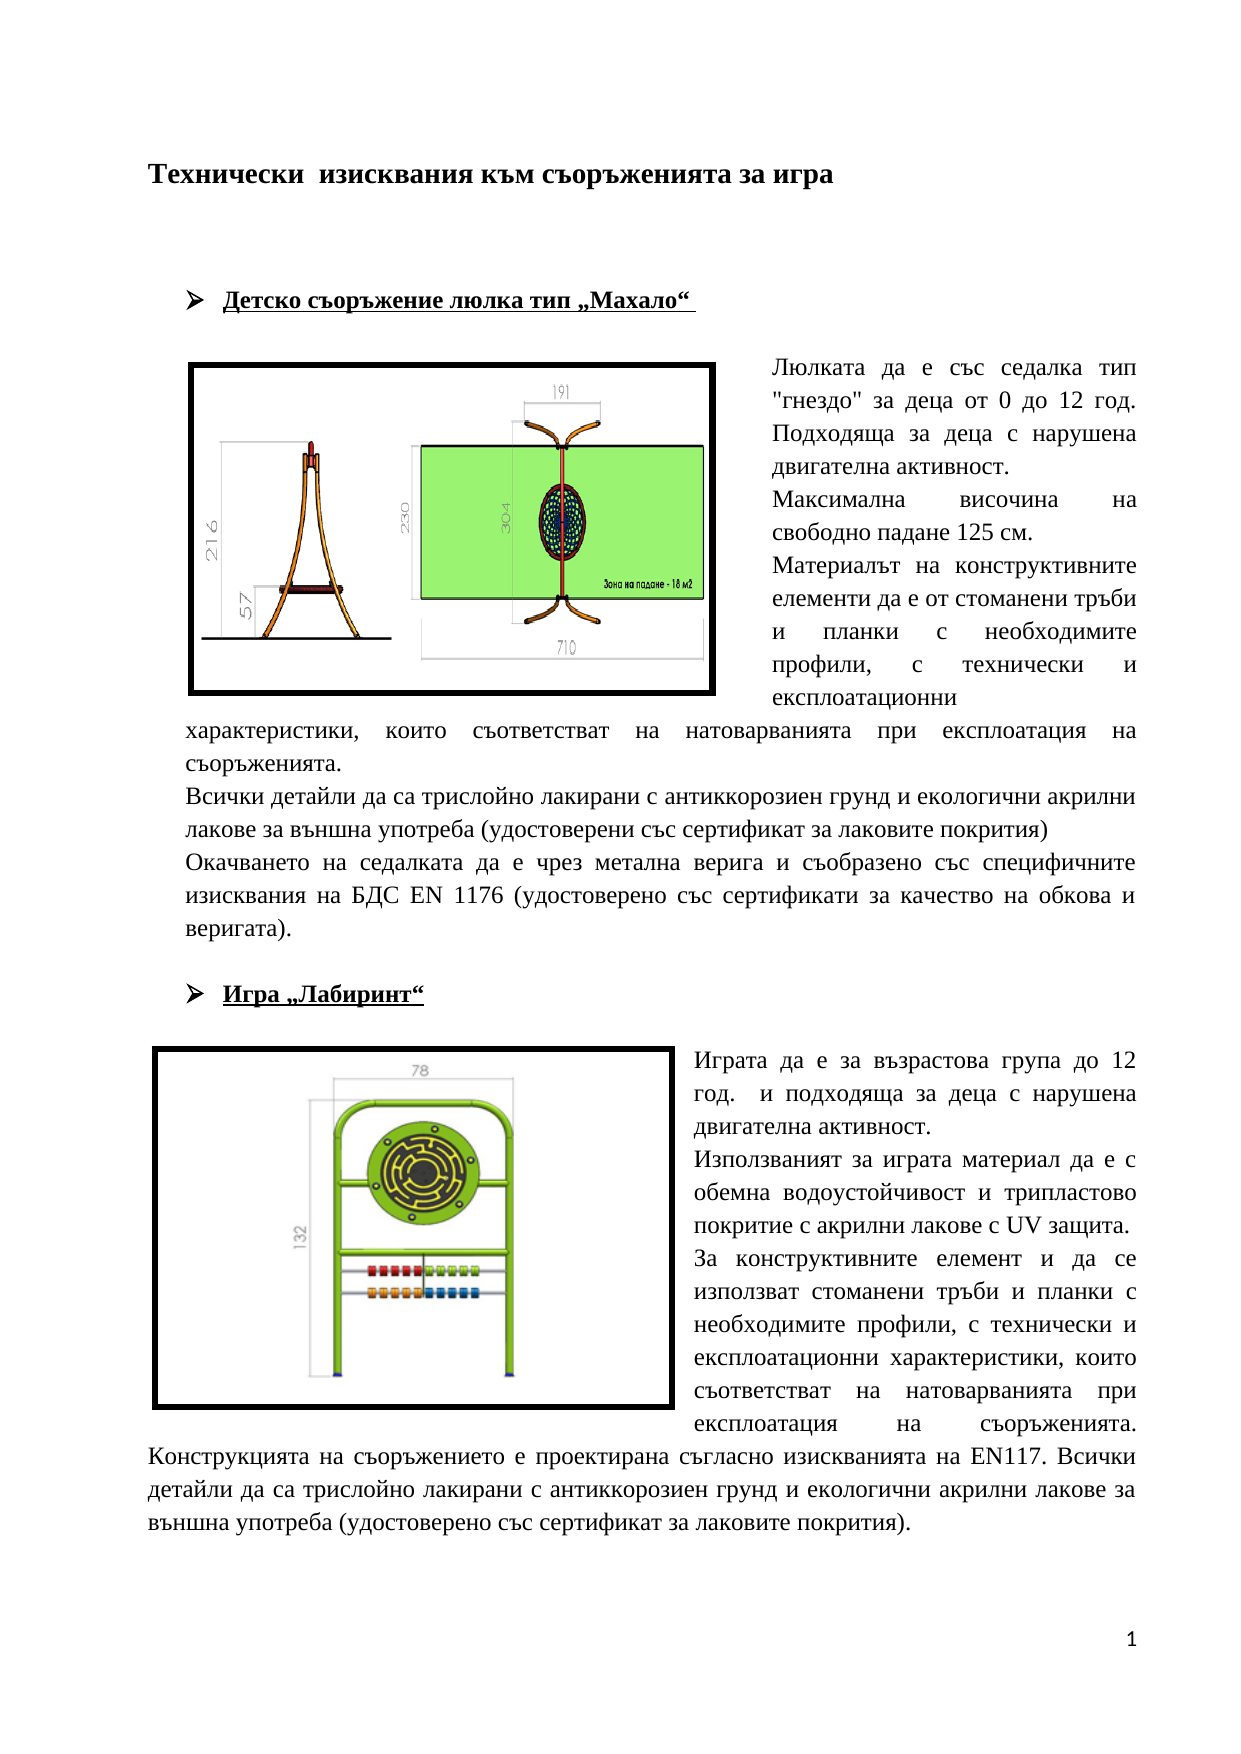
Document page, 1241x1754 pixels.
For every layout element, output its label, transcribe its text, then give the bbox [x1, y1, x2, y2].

text Материалът на конструктивните елементи да е от стоманени тръби и планки с необходимите профили, с технически и експлоатационни характеристики, които съответстват на натоварванията при експлоатация на съоръженията. [185, 550, 1137, 777]
picture [194, 368, 709, 690]
text Технически изисквания към съоръженията за игра [148, 156, 1137, 190]
picture [158, 1052, 669, 1404]
text За конструктивните елемент и да се използват стоманени тръби и планки с необходимите профили, с технически и експлоатационни характеристики, които съответстват на натоварванията при експлоатация на съоръженията. Конструкцията на съоръжението е проектирана съгласно изискванията на EN117. Всички детайли да са трислойно лакирани с антиккорозиен грунд и екологични акрилни лакове за външна употреба (удостоверено със сертификат за лаковите покрития). [148, 1243, 1137, 1536]
list Детско съоръжение люлка тип „Махало“ [185, 286, 1137, 314]
text Люлката да е със седалка тип "гнездо" за деца от 0 до 12 год. Подходяща за деца с нарушена двигателна активност. [185, 352, 1137, 479]
list Игра „Лабиринт“ [185, 979, 1137, 1008]
text Използваният за играта материал да е с обемна водоустойчивост и трипластово покритие с акрилни лакове с UV защита. [675, 1144, 1137, 1239]
text Максимална височина на свободно падане 125 см. [716, 484, 1137, 546]
text Играта да е за възрастова група до 12 год. и подходяща за деца с нарушена двигателна активност. [148, 1045, 1137, 1140]
text Всички детайли да са трислойно лакирани с антиккорозиен грунд и екологични акрилни лакове за външна употреба (удостоверени със сертификат за лаковите покрития) [185, 781, 1137, 843]
text Окачването на седалката да е чрез метална верига и съобразено със специфичните изисквания на БДС EN 1176 (удостоверено със сертификати за качество на обкова и веригата). [185, 847, 1137, 942]
